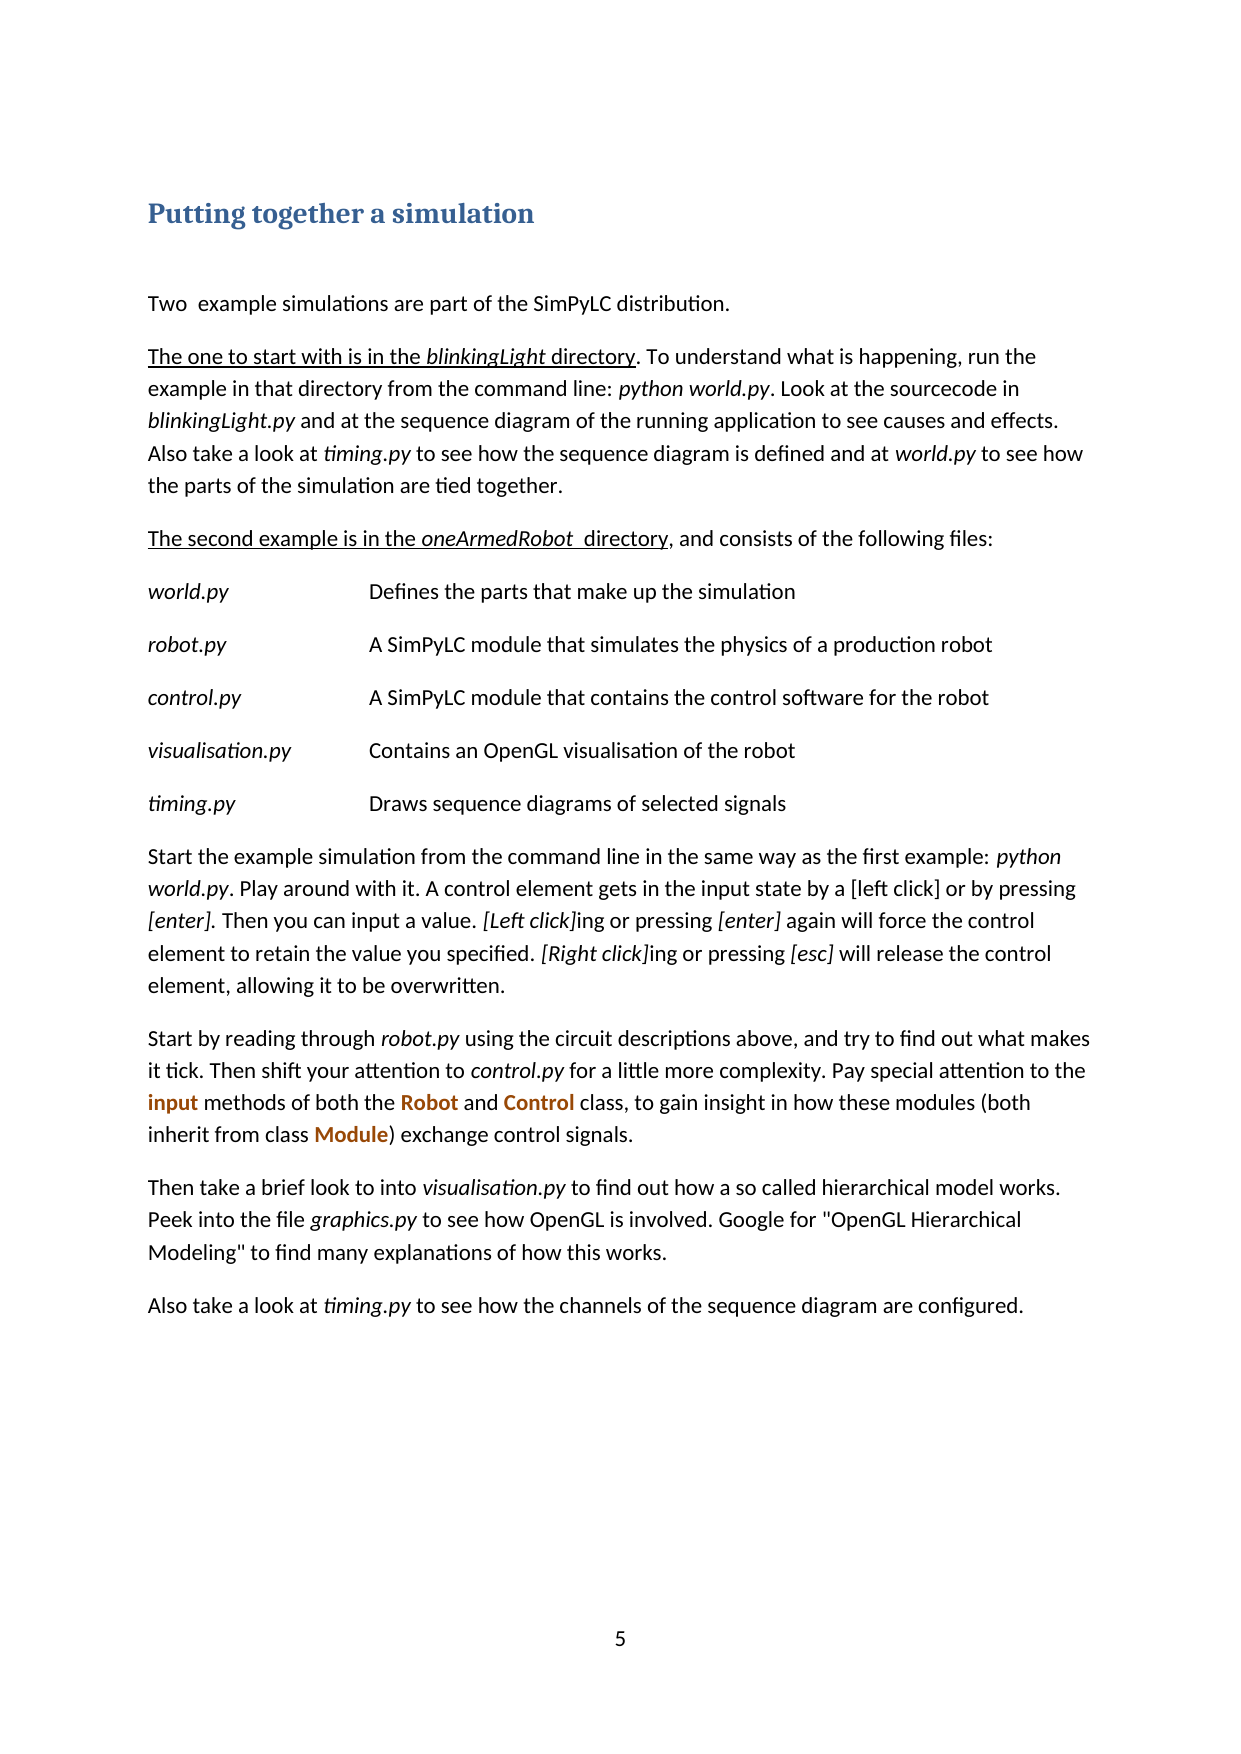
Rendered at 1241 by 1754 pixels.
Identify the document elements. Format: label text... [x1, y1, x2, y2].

subtitle Putting together a simulation [148, 198, 1093, 231]
text robot.py A SimPyLC module that simulates the physics of a production robot [148, 630, 1093, 658]
text The one to start with is in the blinkingLight directory. To understand what is happening, run the example in that directory from the command line: python world.py. Look at the sourcecode in blinkingLight.py and at the sequence diagram of the running application to see causes and effects. Also take a look at timing.py to see how the sequence diagram is defined and at world.py to see how the parts of the simulation are tied together. [148, 342, 1093, 499]
text Also take a look at timing.py to see how the channels of the sequence diagram are configured. [148, 1291, 1093, 1319]
text visualisation.py Contains an OpenGL visualisation of the robot [148, 736, 1093, 764]
text Then take a brief look to into visualisation.py to find out how a so called hierarchical model works. Peek into the file graphics.py to see how OpenGL is involved. Google for "OpenGL Hierarchical Modeling" to find many explanations of how this works. [148, 1173, 1093, 1266]
text Start by reading through robot.py using the circuit descriptions above, and try to find out what makes it tick. Then shift your attention to control.py for a little more complexity. Pay special attention to the input methods of both the Robot and Control class, to gain insight in how these modules (both inherit from class Module) exchange control signals. [148, 1024, 1093, 1148]
text Start the example simulation from the command line in the same way as the first example: python world.py. Play around with it. A control element gets in the input state by a [left click] or by pressing [enter]. Then you can input a value. [Left click]ing or pressing [enter] again will force the control element to retain the value you specified. [Right click]ing or pressing [esc] will release the control element, allowing it to be overwritten. [148, 842, 1093, 999]
text control.py A SimPyLC module that contains the control software for the robot [148, 683, 1093, 711]
text The second example is in the oneArmedRobot directory, and consists of the following files: [148, 524, 1093, 552]
text timing.py Draws sequence diagrams of selected signals [148, 789, 1093, 817]
text Two example simulations are part of the SimPyLC distribution. [148, 289, 1093, 317]
text world.py Defines the parts that make up the simulation [148, 577, 1093, 605]
